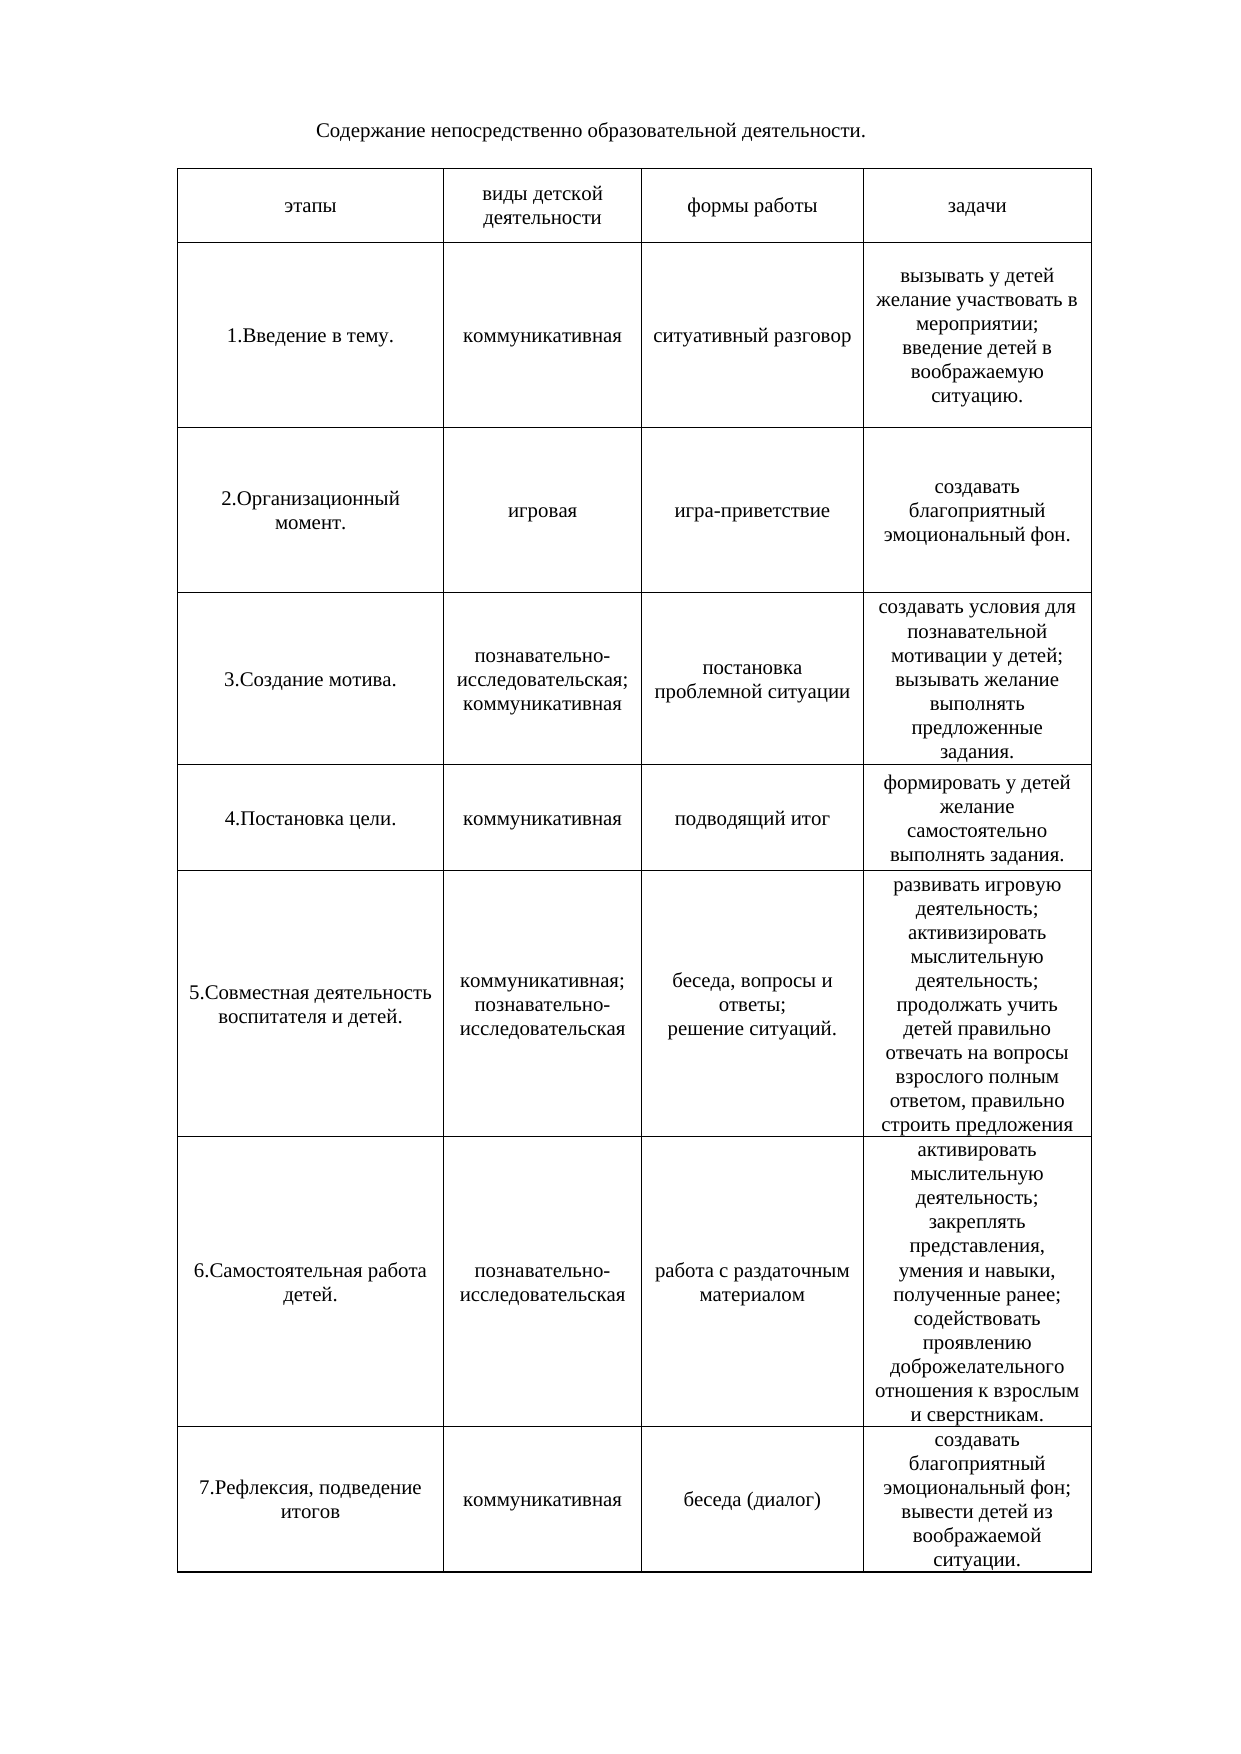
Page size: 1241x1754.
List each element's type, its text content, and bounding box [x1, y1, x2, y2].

table_cell беседа (диалог) [642, 1427, 863, 1571]
table_cell формировать у детей желание самостоятельно выполнять задания. [864, 765, 1091, 870]
table_cell коммуникативная; познавательно-исследовательская [444, 871, 641, 1136]
table_cell создавать благоприятный эмоциональный фон. [864, 428, 1091, 592]
table_cell постановка проблемной ситуации [642, 593, 863, 764]
table_cell работа с раздаточным материалом [642, 1137, 863, 1426]
table_header задачи [864, 169, 1091, 242]
table_cell 4.Постановка цели. [178, 765, 443, 870]
table_cell активировать мыслительную деятельность; закреплять представления, умения и навыки, полученные ранее; содействовать проявлению доброжелательного отношения к взрослым и сверстникам. [864, 1137, 1091, 1426]
table_cell познавательно-исследовательская [444, 1137, 641, 1426]
table_cell коммуникативная [444, 765, 641, 870]
table_cell беседа, вопросы и ответы; решение ситуаций. [642, 871, 863, 1136]
table_cell ситуативный разговор [642, 243, 863, 427]
table_cell вызывать у детей желание участвовать в мероприятии; введение детей в воображаемую ситуацию. [864, 243, 1091, 427]
table_cell подводящий итог [642, 765, 863, 870]
table_header этапы [178, 169, 443, 242]
table_cell 5.Совместная деятельность воспитателя и детей. [178, 871, 443, 1136]
table_cell 2.Организационный момент. [178, 428, 443, 592]
table_cell 6.Самостоятельная работа детей. [178, 1137, 443, 1426]
table_cell 7.Рефлексия, подведение итогов [178, 1427, 443, 1571]
table_cell коммуникативная [444, 1427, 641, 1571]
table_header виды детской деятельности [444, 169, 641, 242]
table_cell 3.Создание мотива. [178, 593, 443, 764]
table_cell игровая [444, 428, 641, 592]
table_cell игра-приветствие [642, 428, 863, 592]
table_cell 1.Введение в тему. [178, 243, 443, 427]
text Содержание непосредственно образовательной деятельности. [177, 118, 1152, 142]
table_cell познавательно-исследовательская; коммуникативная [444, 593, 641, 764]
table_cell создавать условия для познавательной мотивации у детей; вызывать желание выполнять предложенные задания. [864, 593, 1091, 764]
table_cell коммуникативная [444, 243, 641, 427]
table_cell развивать игровую деятельность; активизировать мыслительную деятельность; продолжать учить детей правильно отвечать на вопросы взрослого полным ответом, правильно строить предложения [864, 871, 1091, 1136]
table_header формы работы [642, 169, 863, 242]
table_cell создавать благоприятный эмоциональный фон; вывести детей из воображаемой ситуации. [864, 1427, 1091, 1571]
